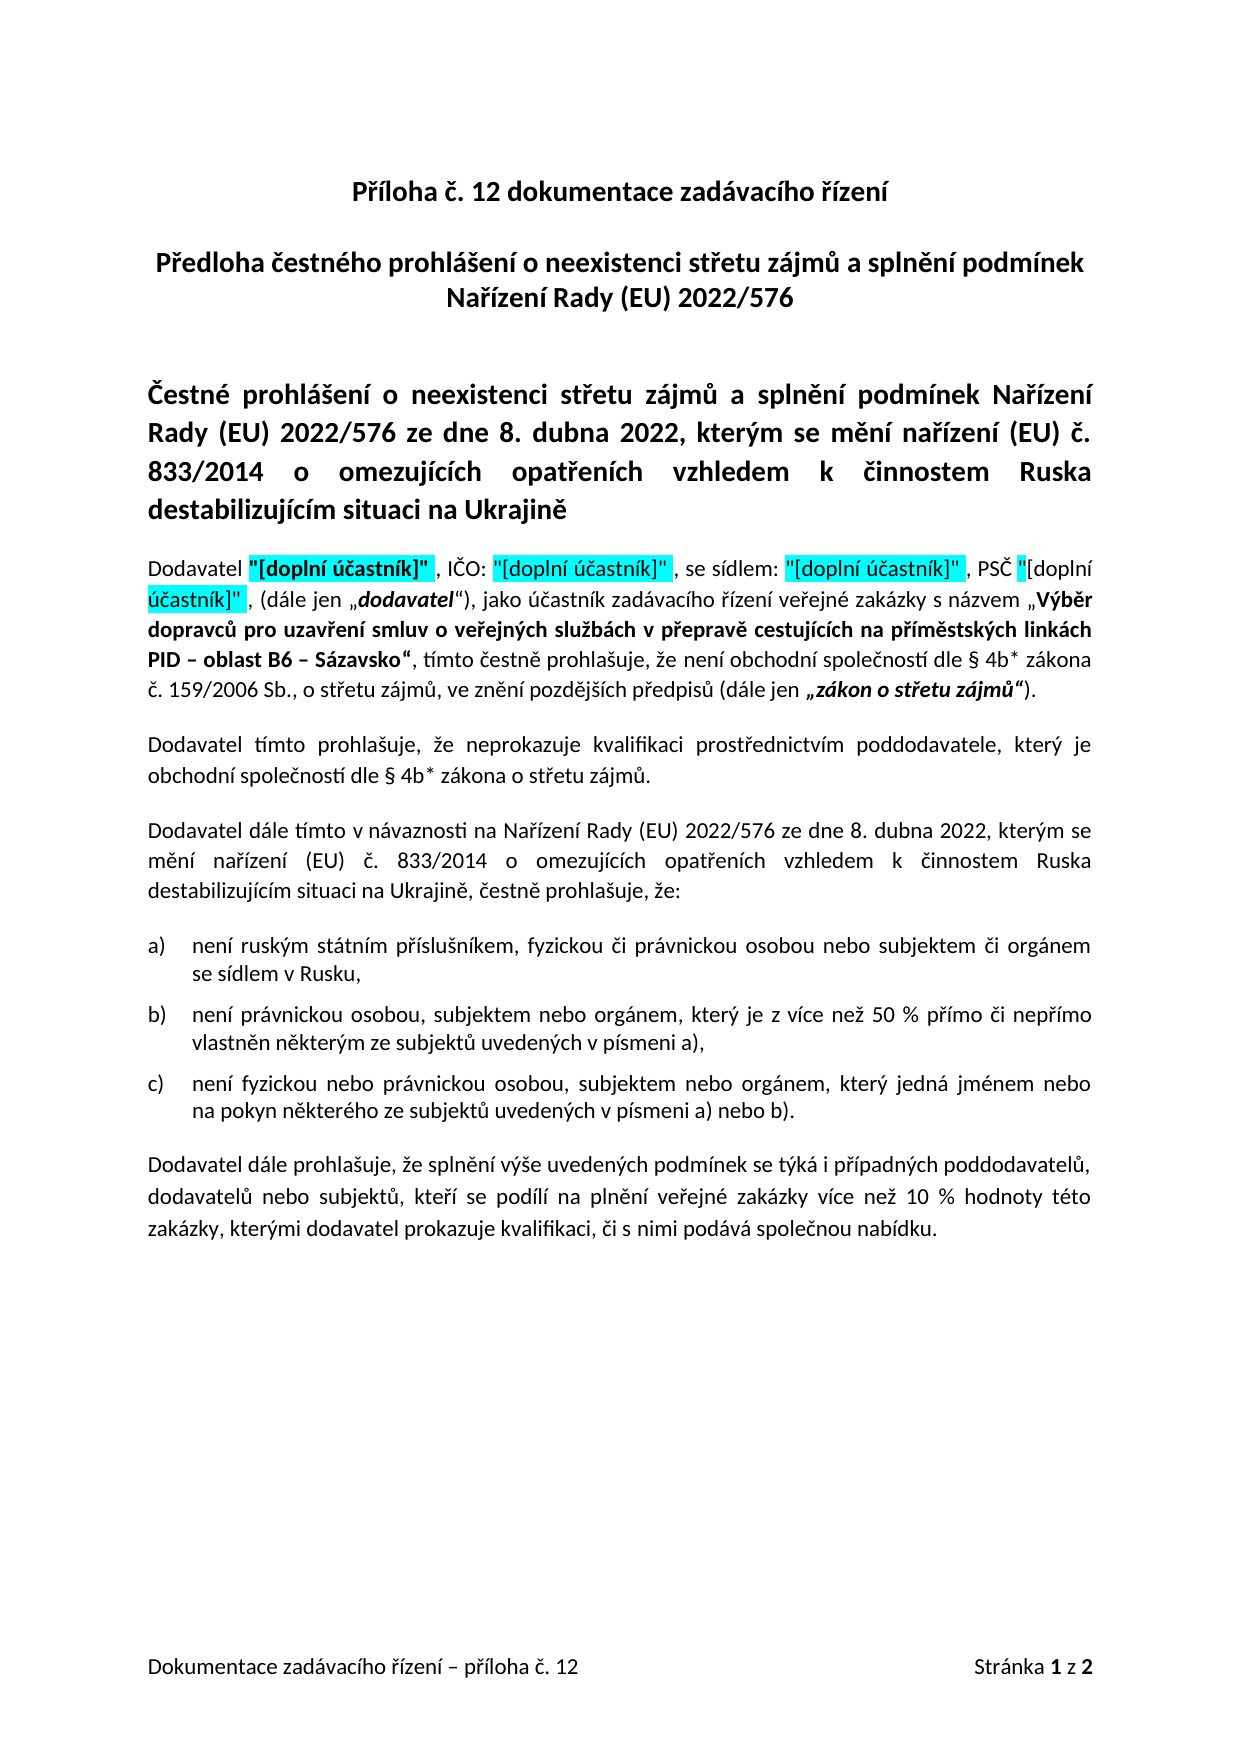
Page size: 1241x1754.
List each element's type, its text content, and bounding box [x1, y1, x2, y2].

text Čestné prohlášení o neexistenci střetu zájmů a splnění podmínek Nařízení Rady (EU) 2022/576 ze dne 8. dubna 2022, kterým se mění nařízení (EU) č. 833/2014 o omezujících opatřeních vzhledem k činnostem Ruska destabilizujícím situaci na Ukrajině [148, 376, 1093, 527]
text Dodavatel tímto prohlašuje, že neprokazuje kvalifikaci prostřednictvím poddodavatele, který je obchodní společností dle § 4b* zákona o střetu zájmů. [148, 731, 1093, 789]
text Příloha č. 12 dokumentace zadávacího řízení [148, 173, 1093, 208]
list není fyzickou nebo právnickou osobou, subjektem nebo orgánem, který jedná jménem nebo na pokyn některého ze subjektů uvedených v písmeni a) nebo b). [148, 1069, 1093, 1125]
text Předloha čestného prohlášení o neexistenci střetu zájmů a splnění podmínek Nařízení Rady (EU) 2022/576 [148, 244, 1093, 315]
list není ruským státním příslušníkem, fyzickou či právnickou osobou nebo subjektem či orgánem se sídlem v Rusku, [148, 932, 1093, 988]
list není právnickou osobou, subjektem nebo orgánem, který je z více než 50 % přímo či nepřímo vlastněn některým ze subjektů uvedených v písmeni a), [148, 1000, 1093, 1056]
text Dodavatel dále prohlašuje, že splnění výše uvedených podmínek se týká i případných poddodavatelů, dodavatelů nebo subjektů, kteří se podílí na plnění veřejné zakázky více než 10 % hodnoty této zakázky, kterými dodavatel prokazuje kvalifikaci, či s nimi podává společnou nabídku. [148, 1150, 1093, 1242]
text Dodavatel , IČO: , se sídlem: , PSČ , (dále jen „dodavatel“), jako účastník zadávacího řízení veřejné zakázky s názvem „Výběr dopravců pro uzavření smluv o veřejných službách v přepravě cestujících na příměstských linkách PID – oblast B6 – Sázavsko“, tímto čestně prohlašuje, že není obchodní společností dle § 4b* zákona č. 159/2006 Sb., o střetu zájmů, ve znění pozdějších předpisů (dále jen „zákon o střetu zájmů“). [148, 554, 1093, 703]
text Dodavatel dále tímto v návaznosti na Nařízení Rady (EU) 2022/576 ze dne 8. dubna 2022, kterým se mění nařízení (EU) č. 833/2014 o omezujících opatřeních vzhledem k činnostem Ruska destabilizujícím situaci na Ukrajině, čestně prohlašuje, že: [148, 816, 1093, 904]
